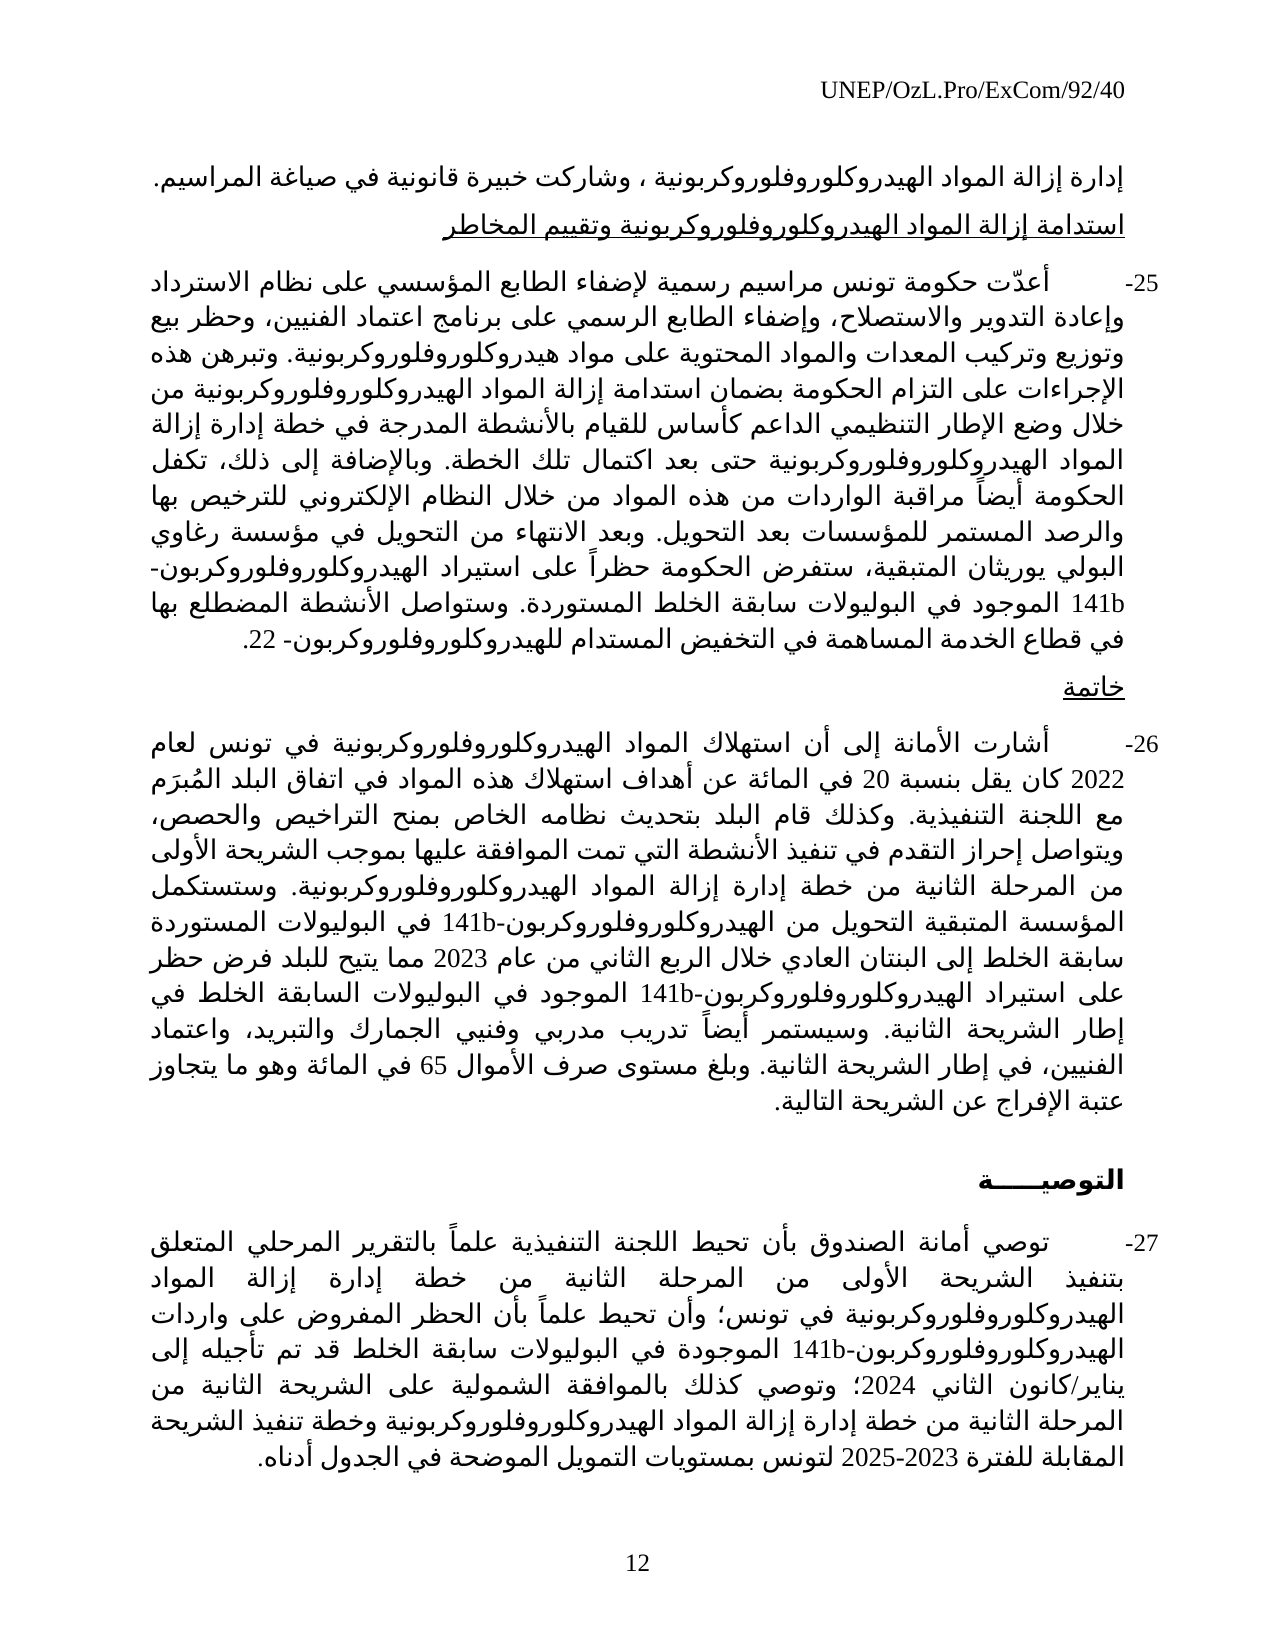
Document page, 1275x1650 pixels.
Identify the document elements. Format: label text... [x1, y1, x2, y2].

text خاتمة [150, 671, 1125, 702]
list أشارت الأمانة إلى أن استهلاك المواد الهيدروكلوروفلوروكربونية في تونس لعام 2022 كان يقل بنسبة 20 في المائة عن أهداف استهلاك هذه المواد في اتفاق البلد المُبرَم مع اللجنة التنفيذية. وكذلك قام البلد بتحديث نظامه الخاص بمنح التراخيص والحصص، ويتواصل إحراز التقدم في تنفيذ الأنشطة التي تمت الموافقة عليها بموجب الشريحة الأولى من المرحلة الثانية من خطة إدارة إزالة المواد الهيدروكلوروفلوروكربونية. وستستكمل المؤسسة المتبقية التحويل من الهيدروكلوروفلوروكربون-141b في البوليولات المستوردة سابقة الخلط إلى البنتان العادي خلال الربع الثاني من عام 2023 مما يتيح للبلد فرض حظر على استيراد الهيدروكلوروفلوروكربون-141b الموجود في البوليولات السابقة الخلط في إطار الشريحة الثانية. وسيستمر أيضاً تدريب مدربي وفنيي الجمارك والتبريد، واعتماد الفنيين، في إطار الشريحة الثانية. وبلغ مستوى صرف الأموال 65 في المائة وهو ما يتجاوز عتبة الإفراج عن الشريحة التالية. [150, 727, 1125, 1116]
text التوصيـــــة [150, 1164, 1125, 1195]
text استدامة إزالة المواد الهيدروكلوروفلوروكربونية وتقييم المخاطر [150, 209, 1125, 241]
list أعدّت حكومة تونس مراسيم رسمية لإضفاء الطابع المؤسسي على نظام الاسترداد وإعادة التدوير والاستصلاح، وإضفاء الطابع الرسمي على برنامج اعتماد الفنيين، وحظر بيع وتوزيع وتركيب المعدات والمواد المحتوية على مواد هيدروكلوروفلوروكربونية. وتبرهن هذه الإجراءات على التزام الحكومة بضمان استدامة إزالة المواد الهيدروكلوروفلوروكربونية من خلال وضع الإطار التنظيمي الداعم كأساس للقيام بالأنشطة المدرجة في خطة إدارة إزالة المواد الهيدروكلوروفلوروكربونية حتى بعد اكتمال تلك الخطة. وبالإضافة إلى ذلك، تكفل الحكومة أيضاً مراقبة الواردات من هذه المواد من خلال النظام الإلكتروني للترخيص بها والرصد المستمر للمؤسسات بعد التحويل. وبعد الانتهاء من التحويل في مؤسسة رغاوي البولي يوريثان المتبقية، ستفرض الحكومة حظراً على استيراد الهيدروكلوروفلوروكربون-141b الموجود في البوليولات سابقة الخلط المستوردة. وستواصل الأنشطة المضطلع بها في قطاع الخدمة المساهمة في التخفيض المستدام للهيدروكلوروفلوروكربون- 22. [150, 266, 1125, 654]
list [150, 161, 1125, 192]
list توصي أمانة الصندوق بأن تحيط اللجنة التنفيذية علماً بالتقرير المرحلي المتعلق بتنفيذ الشريحة الأولى من المرحلة الثانية من خطة إدارة إزالة المواد الهيدروكلوروفلوروكربونية في تونس؛ وأن تحيط علماً بأن الحظر المفروض على واردات الهيدروكلوروفلوروكربون-141b الموجودة في البوليولات سابقة الخلط قد تم تأجيله إلى يناير/كانون الثاني 2024؛ وتوصي كذلك بالموافقة الشمولية على الشريحة الثانية من المرحلة الثانية من خطة إدارة إزالة المواد الهيدروكلوروفلوروكربونية وخطة تنفيذ الشريحة المقابلة للفترة 2023-2025 لتونس بمستويات التمويل الموضحة في الجدول أدناه. [150, 1226, 1125, 1472]
